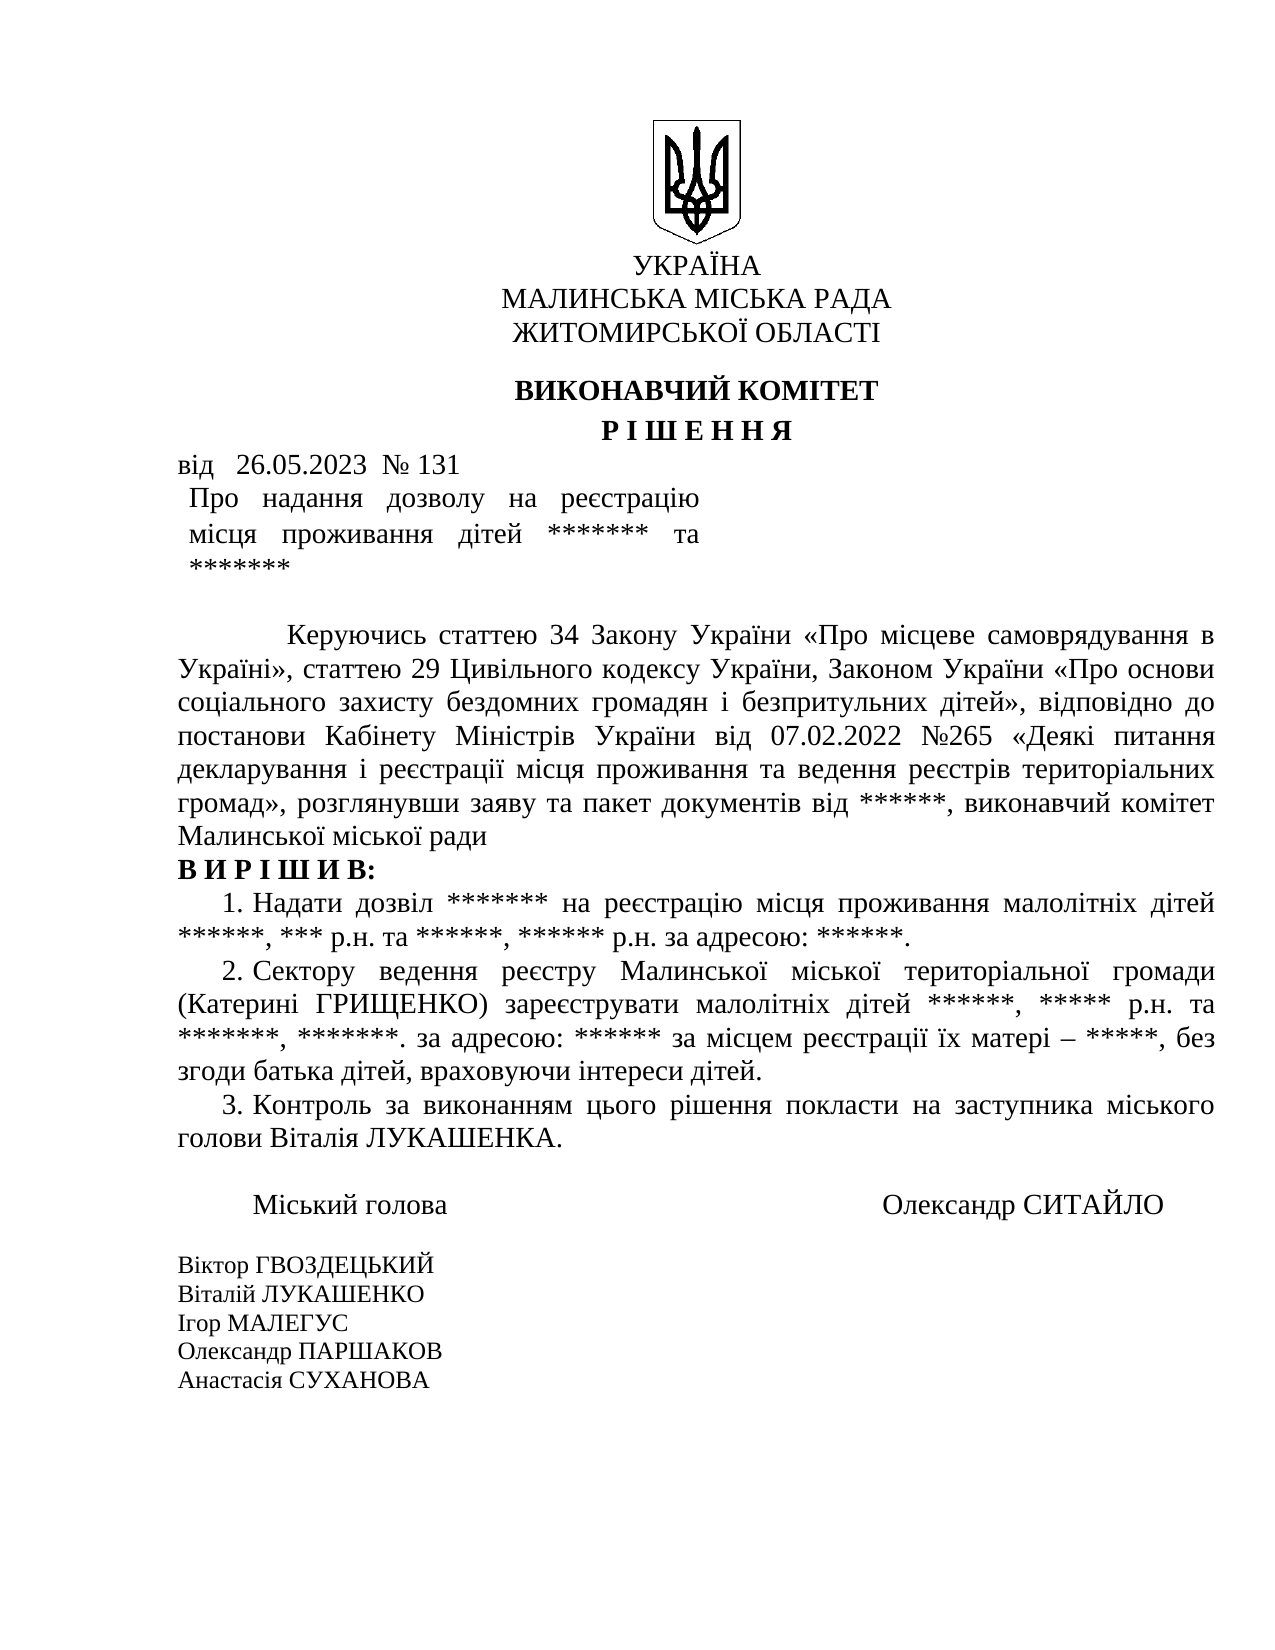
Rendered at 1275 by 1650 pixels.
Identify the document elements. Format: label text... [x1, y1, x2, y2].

text В И Р І Ш И В: [177, 852, 1216, 886]
text МАЛИНСЬКА МІСЬКА РАДА [177, 281, 1216, 315]
text УКРАЇНА [177, 248, 1216, 281]
table_header Про надання дозволу на реєстрацію місця проживання дітей ******* та ******* [177, 480, 711, 587]
text Анастасія СУХАНОВА [177, 1365, 1216, 1394]
subtitle ВИКОНАВЧИЙ КОМІТЕТ [177, 373, 1216, 407]
text Р І Ш Е Н Н Я [177, 413, 1216, 447]
list Міський голова Олександр СИТАЙЛО [252, 1187, 1216, 1221]
text від 26.05.2023 № 131 [177, 447, 1216, 480]
text Олександр ПАРШАКОВ [177, 1336, 1216, 1365]
text Керуючись статтею 34 Закону України «Про місцеве самоврядування в Україні», статтею 29 Цивільного кодексу України, Законом України «Про основи соціального захисту бездомних громадян і безпритульних дітей», відповідно до постанови Кабінету Міністрів України від 07.02.2022 №265 «Деякі питання декларування і реєстрації місця проживання та ведення реєстрів територіальних громад», розглянувши заяву та пакет документів від ******, виконавчий комітет Малинської міської ради [177, 617, 1216, 852]
text Ігор МАЛЕГУС [177, 1308, 1216, 1336]
list Контроль за виконанням цього рішення покласти на заступника міського голови Віталія ЛУКАШЕНКА. [177, 1087, 1216, 1154]
list Сектору ведення реєстру Малинської міської територіальної громади (Катерині ГРИЩЕНКО) зареєструвати малолітніх дітей ******, ***** р.н. та *******, *******. за адресою: ****** за місцем реєстрації їх матері – *****, без згоди батька дітей, враховуючи інтереси дітей. [177, 953, 1216, 1087]
text Віталій ЛУКАШЕНКО [177, 1279, 1216, 1308]
text Віктор ГВОЗДЕЦЬКИЙ [177, 1250, 1216, 1279]
picture [651, 118, 742, 246]
list Надати дозвіл ******* на реєстрацію місця проживання малолітніх дітей ******, *** р.н. та ******, ****** р.н. за адресою: ******. [177, 886, 1216, 953]
text ЖИТОМИРСЬКОЇ ОБЛАСТІ [177, 315, 1216, 348]
